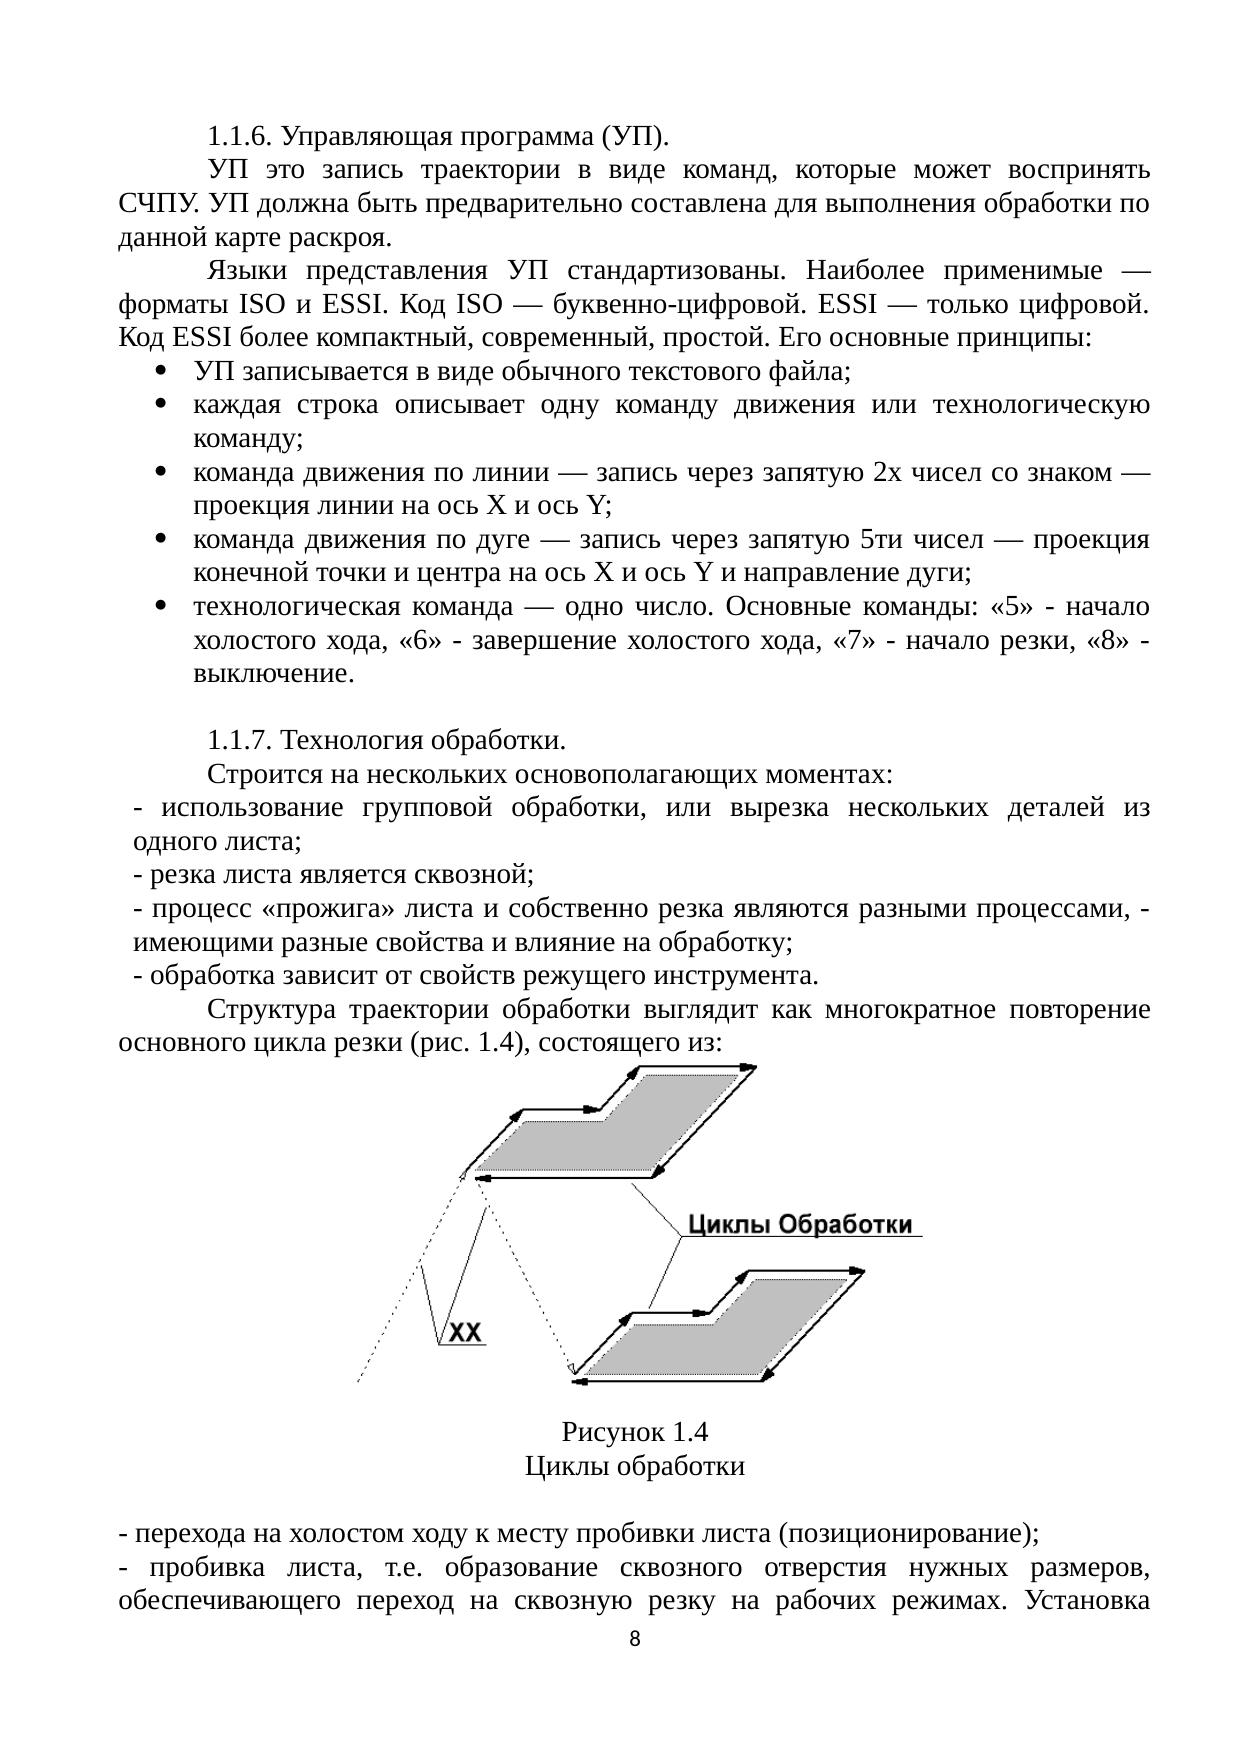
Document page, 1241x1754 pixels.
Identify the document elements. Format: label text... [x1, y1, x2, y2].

list каждая строка описывает одну команду движения или технологическую команду; [156, 387, 1152, 454]
text - обработка зависит от свойств режущего инструмента. [133, 957, 1152, 991]
text Языки представления УП стандартизованы. Наиболее применимые — форматы ISO и ESSI. Код ISO — буквенно-цифровой. ESSI — только цифровой. Код ESSI более компактный, современный, простой. Его основные принципы: [118, 252, 1152, 353]
text - перехода на холостом ходу к месту пробивки листа (позиционирование); [118, 1515, 1152, 1549]
list команда движения по линии — запись через запятую 2х чисел со знаком — проекция линии на ось X и ось Y; [156, 454, 1152, 521]
text - использование групповой обработки, или вырезка нескольких деталей из одного листа; [133, 789, 1152, 857]
subtitle 1.1.7. Технология обработки. [207, 722, 1152, 756]
list технологическая команда — одно число. Основные команды: «5» - начало холостого хода, «6» - завершение холостого хода, «7» - начало резки, «8» - выключение. [156, 588, 1152, 689]
list команда движения по дуге — запись через запятую 5ти чисел — проекция конечной точки и центра на ось X и ось Y и направление дуги; [156, 521, 1152, 588]
text Циклы обработки [118, 1448, 1152, 1482]
list УП записывается в виде обычного текстового файла; [156, 353, 1152, 387]
text Строится на нескольких основополагающих моментах: [118, 756, 1152, 789]
text Рисунок 1.4 [118, 1414, 1152, 1448]
subtitle 1.1.6. Управляющая программа (УП). [207, 118, 1152, 152]
text Структура траектории обработки выглядит как многократное повторение основного цикла резки (рис. 1.4), состоящего из: [118, 991, 1152, 1058]
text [118, 1549, 1152, 1616]
text - процесс «прожига» листа и собственно резка являются разными процессами, - имеющими разные свойства и влияние на обработку; [133, 890, 1152, 957]
text УП это запись траектории в виде команд, которые может воспринять СЧПУ. УП должна быть предварительно составлена для выполнения обработки по данной карте раскроя. [118, 152, 1152, 252]
text - резка листа является сквозной; [133, 857, 1152, 890]
picture [345, 1057, 924, 1415]
